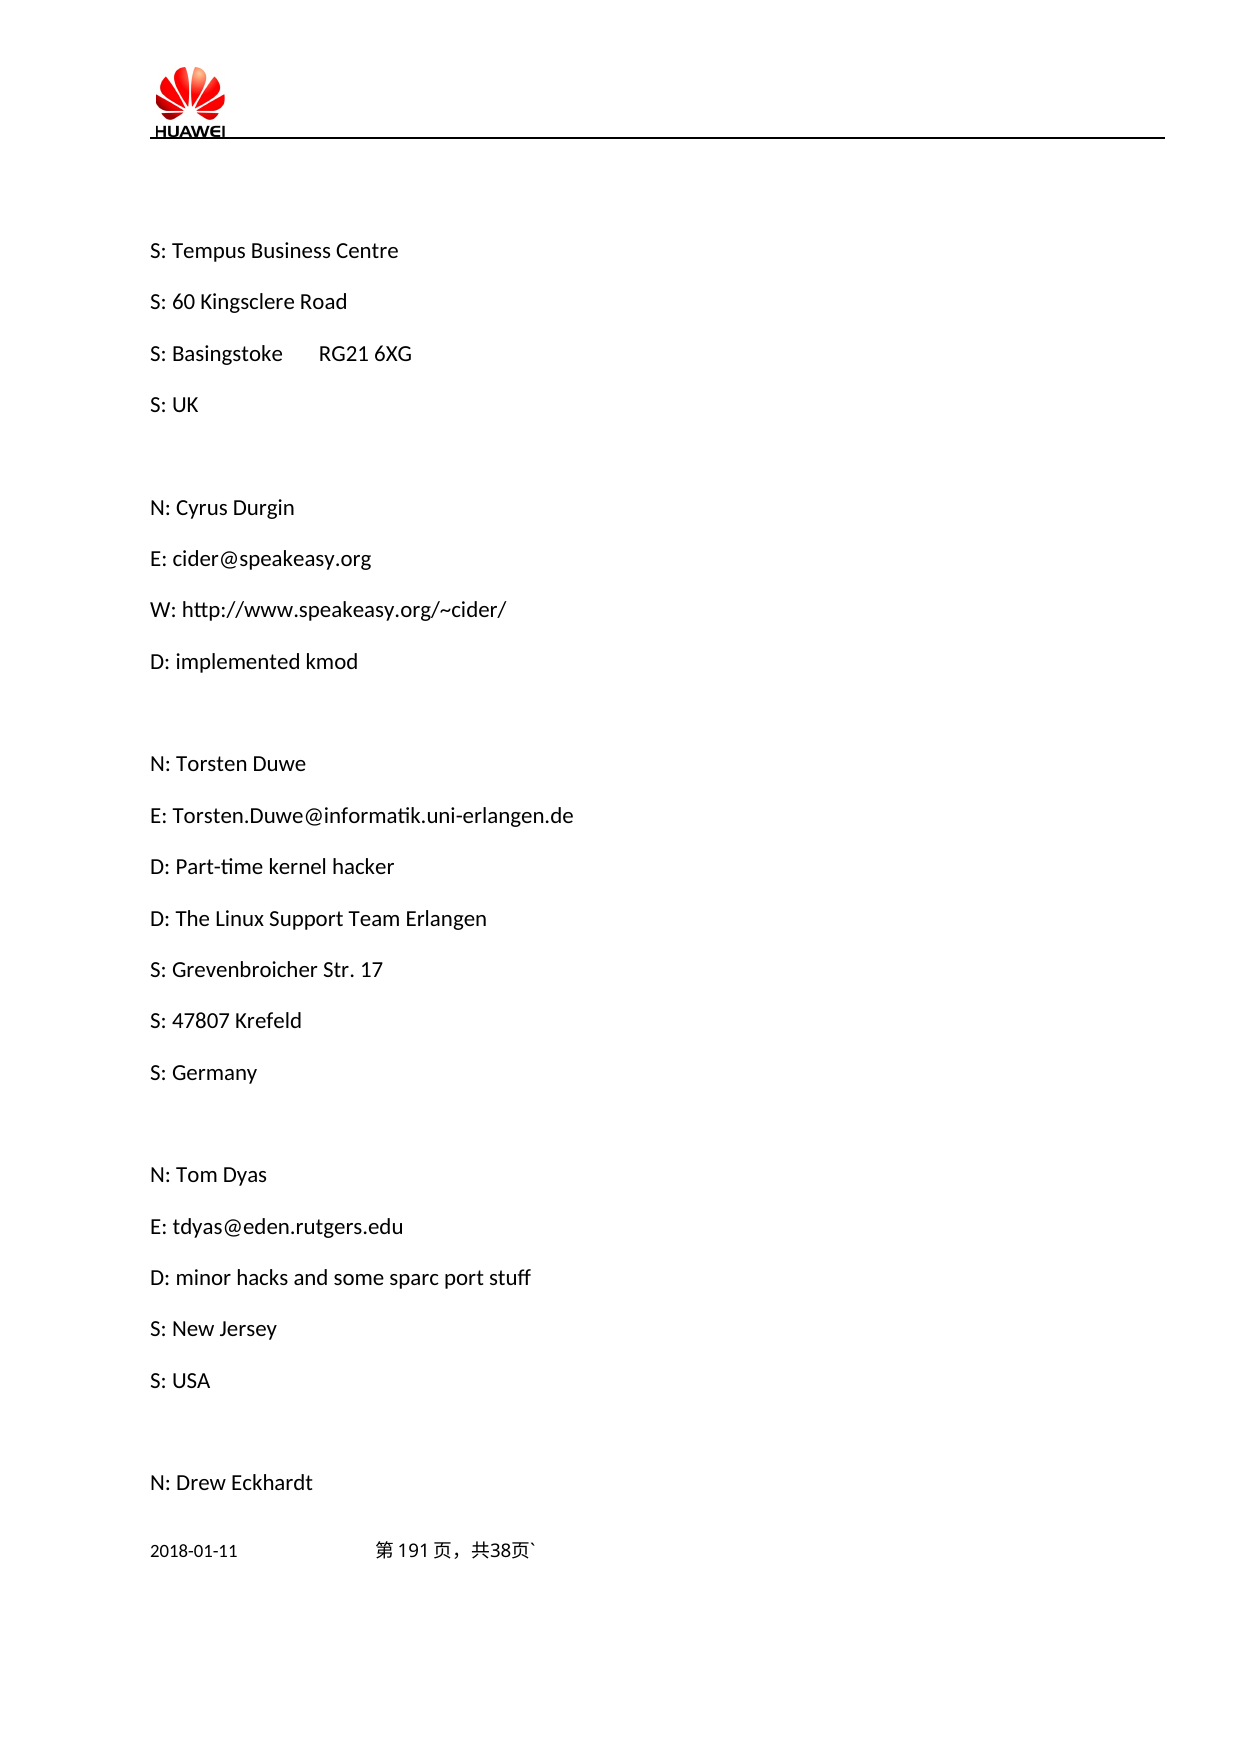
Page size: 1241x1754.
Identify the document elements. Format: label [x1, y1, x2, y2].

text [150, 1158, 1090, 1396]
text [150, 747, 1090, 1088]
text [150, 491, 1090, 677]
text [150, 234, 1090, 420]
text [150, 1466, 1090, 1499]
picture [156, 67, 225, 137]
